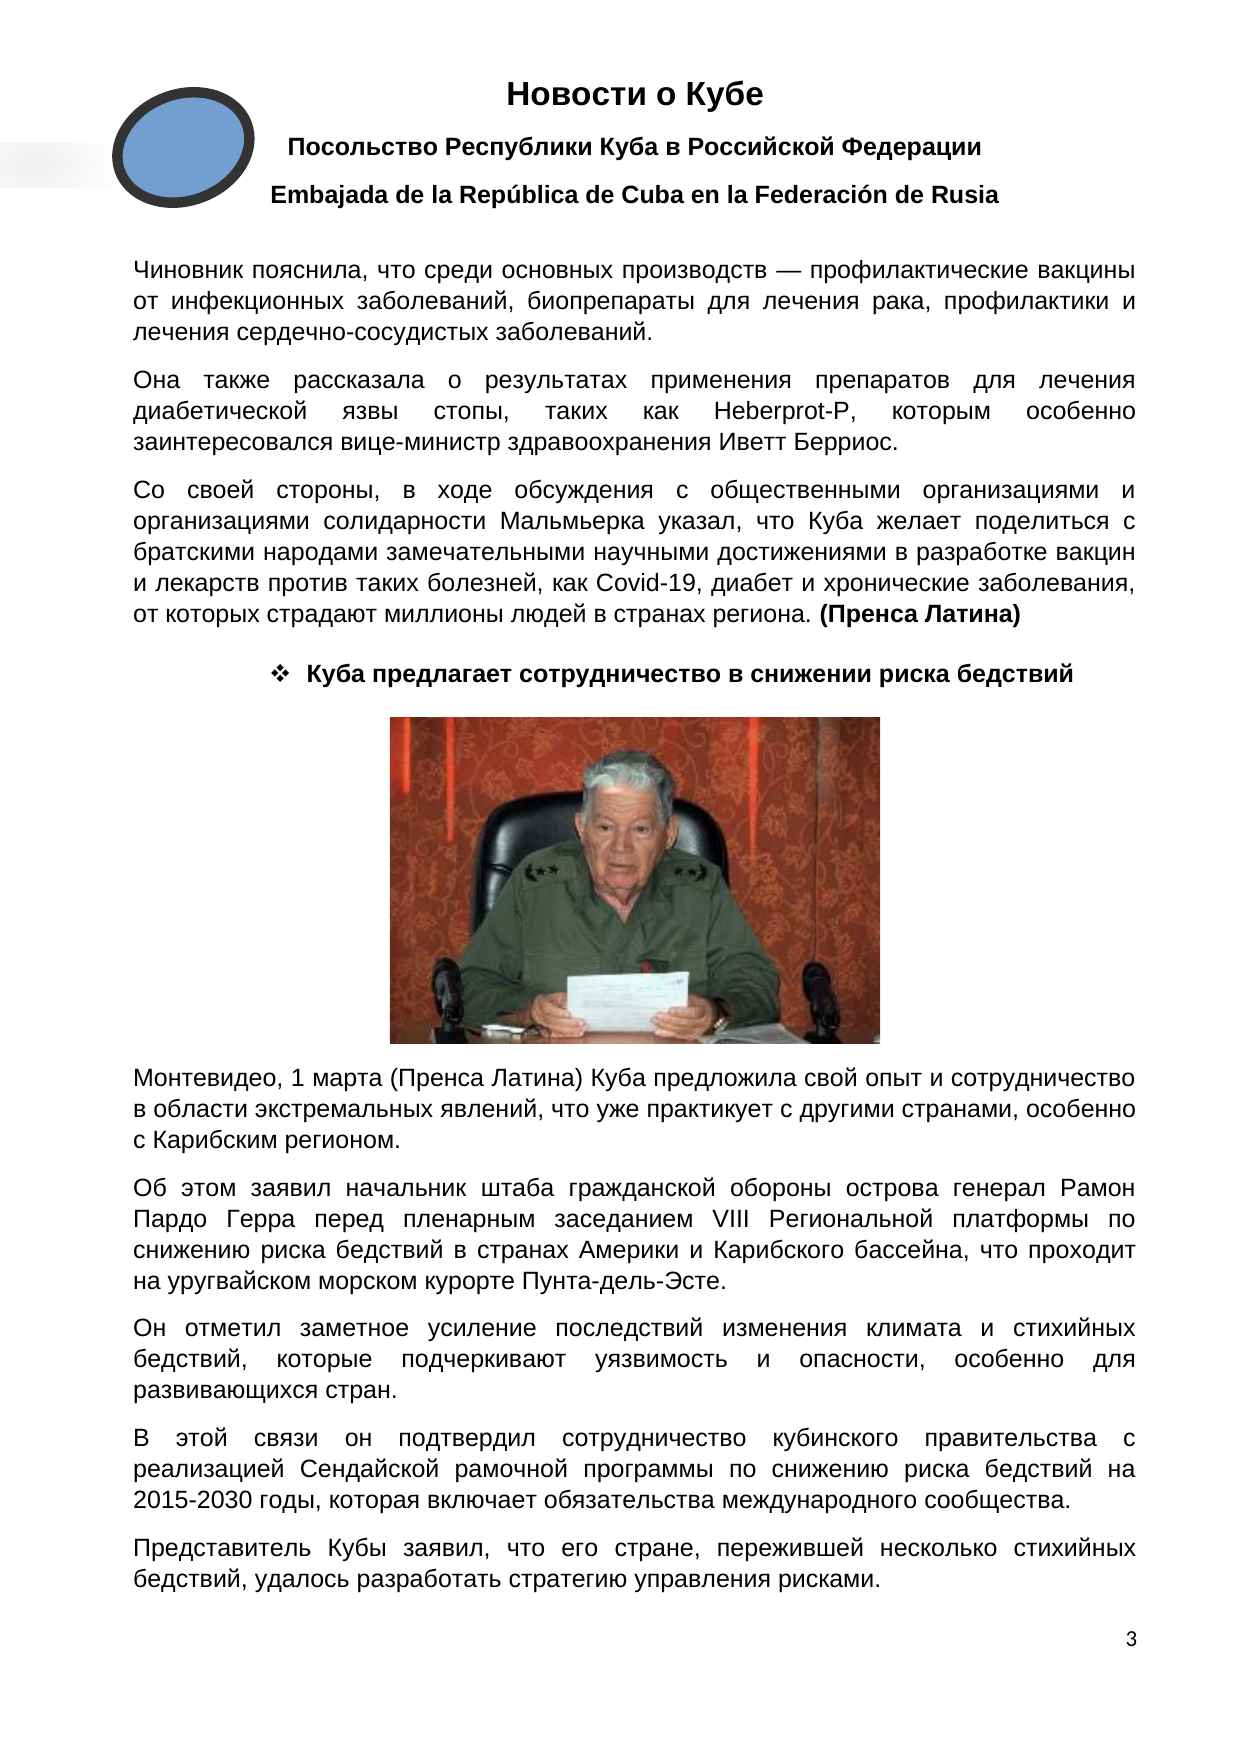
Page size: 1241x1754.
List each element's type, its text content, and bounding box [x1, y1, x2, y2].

text Он отметил заметное усиление последствий изменения климата и стихийных бедствий, которые подчеркивают уязвимость и опасности, особенно для развивающихся стран. [133, 1313, 1137, 1404]
subtitle Куба предлагает сотрудничество в снижении риска бедствий [207, 659, 1137, 688]
text Чиновник пояснила, что среди основных производств — профилактические вакцины от инфекционных заболеваний, биопрепараты для лечения рака, профилактики и лечения сердечно-сосудистых заболеваний. [133, 255, 1137, 346]
picture [389, 717, 881, 1044]
text Со своей стороны, в ходе обсуждения с общественными организациями и организациями солидарности Мальмьерка указал, что Куба желает поделиться с братскими народами замечательными научными достижениями в разработке вакцин и лекарств против таких болезней, как Covid-19, диабет и хронические заболевания, от которых страдают миллионы людей в странах региона. (Пренса Латина) [133, 475, 1137, 628]
text Монтевидео, 1 марта (Пренса Латина) Куба предложила свой опыт и сотрудничество в области экстремальных явлений, что уже практикует с другими странами, особенно с Карибским регионом. [133, 1063, 1137, 1153]
text В этой связи он подтвердил сотрудничество кубинского правительства с реализацией Сендайской рамочной программы по снижению риска бедствий на 2015-2030 годы, которая включает обязательства международного сообщества. [133, 1423, 1137, 1514]
text Об этом заявил начальник штаба гражданской обороны острова генерал Рамон Пардо Герра перед пленарным заседанием VIII Региональной платформы по снижению риска бедствий в странах Америки и Карибского бассейна, что проходит на уругвайском морском курорте Пунта-дель-Эсте. [133, 1172, 1137, 1294]
text Она также рассказала о результатах применения препаратов для лечения диабетической язвы стопы, таких как Heberprot-P, которым особенно заинтересовался вице-министр здравоохранения Иветт Берриос. [133, 365, 1137, 456]
text Представитель Кубы заявил, что его стране, пережившей несколько стихийных бедствий, удалось разработать стратегию управления рисками. [133, 1533, 1137, 1593]
